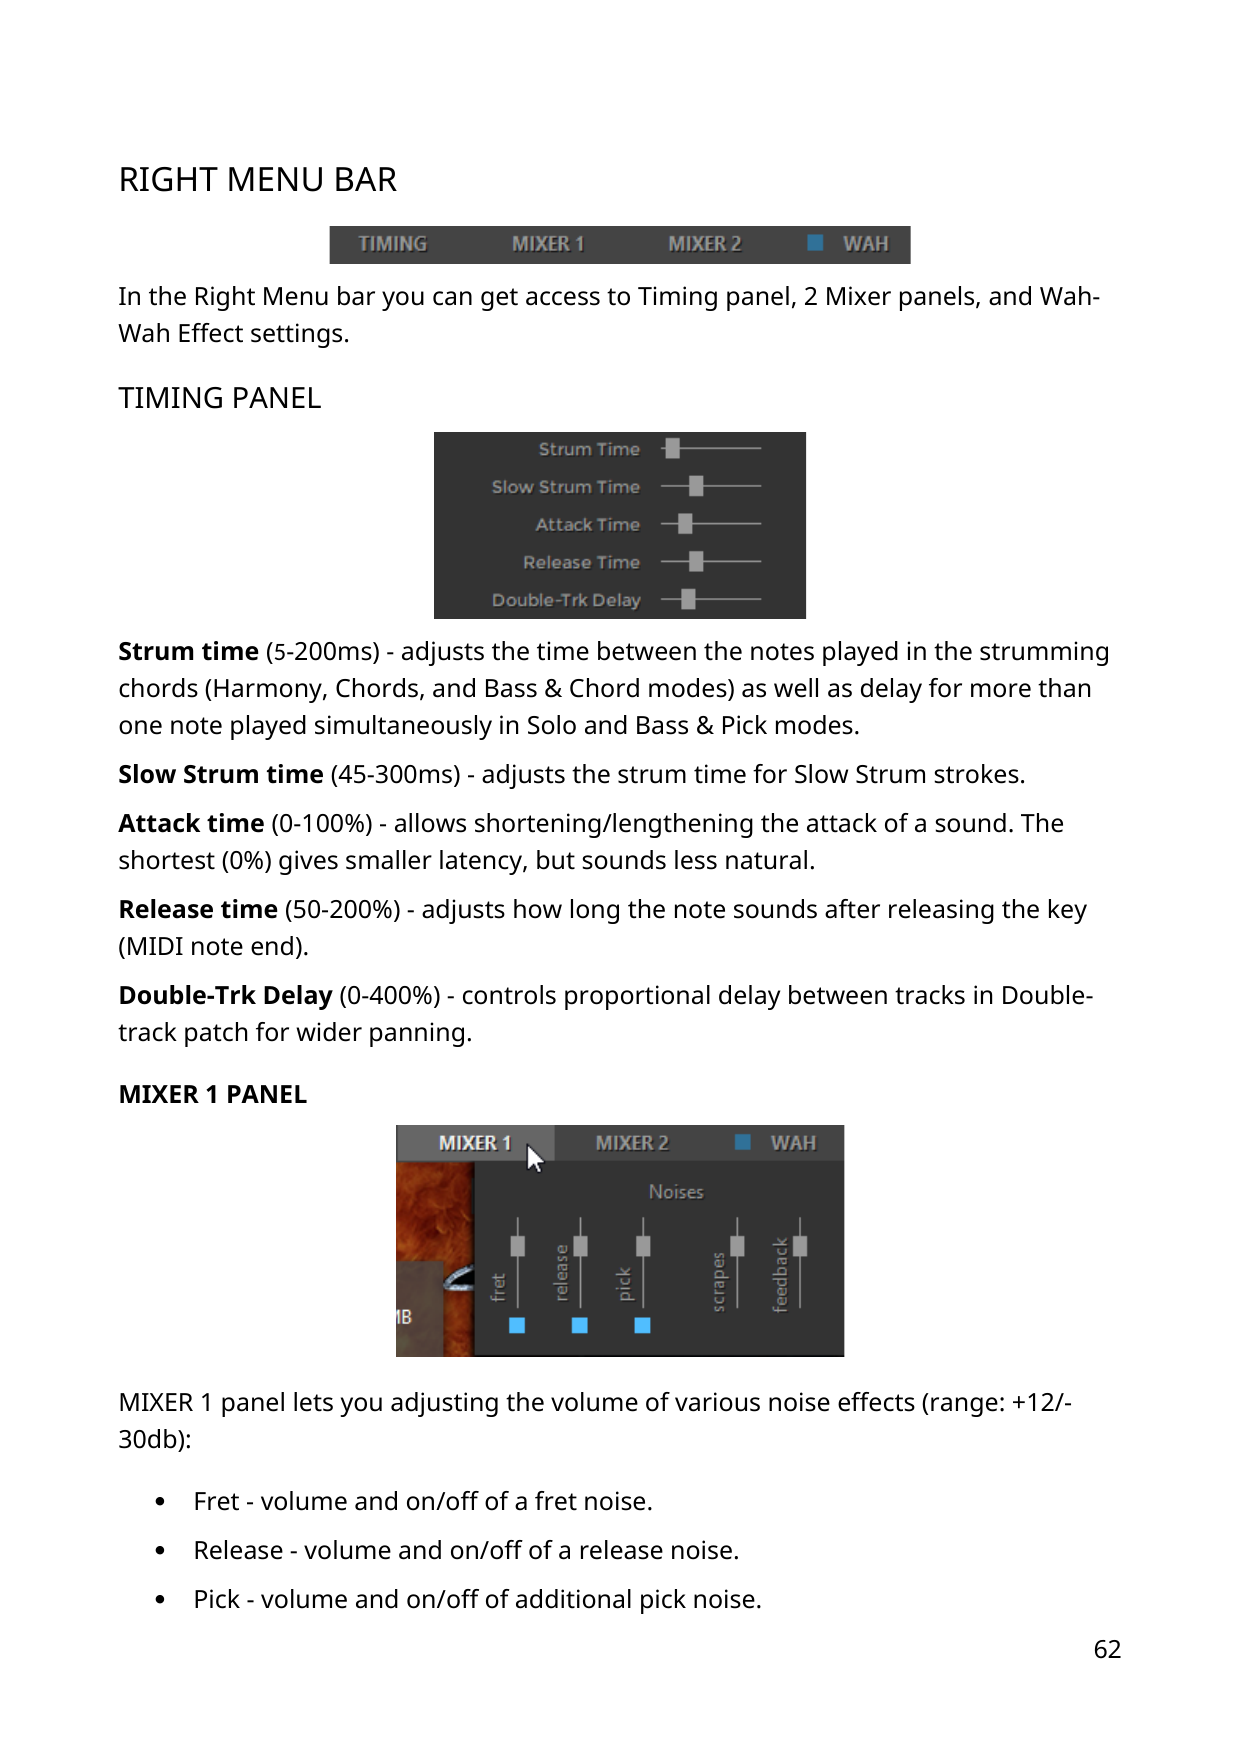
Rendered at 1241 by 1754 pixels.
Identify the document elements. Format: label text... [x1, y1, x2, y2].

subtitle Timing panel [118, 377, 1122, 417]
text MIXER 1 panel lets you adjusting the volume of various noise effects (range: +12/- 30db): [118, 1385, 1122, 1456]
text Double-Trk Delay (0-400%) - controls proportional delay between tracks in Double-track patch for wider panning. [118, 978, 1122, 1049]
picture [434, 432, 807, 619]
picture [396, 1125, 845, 1357]
text Strum time (5-200ms) - adjusts the time between the notes played in the strumming chords (Harmony, Chords, and Bass & Chord modes) as well as delay for more than one note played simultaneously in Solo and Bass & Pick modes. [118, 634, 1122, 741]
list Release - volume and on/off of a release noise. [156, 1532, 1122, 1567]
text Release time (50-200%) - adjusts how long the note sounds after releasing the key (MIDI note end). [118, 892, 1122, 963]
list Pick - volume and on/off of additional pick noise. [156, 1582, 1122, 1616]
text Slow Strum time (45-300ms) - adjusts the strum time for Slow Strum strokes. [118, 757, 1122, 791]
picture [329, 226, 911, 264]
text In the Right Menu bar you can get access to Timing panel, 2 Mixer panels, and Wah-Wah Effect settings. [118, 279, 1122, 349]
subtitle MIXER 1 panel [118, 1076, 1122, 1111]
list Fret - volume and on/off of a fret noise. [156, 1483, 1122, 1517]
subtitle Right Menu bar [118, 156, 1122, 201]
text Attack time (0-100%) - allows shortening/lengthening the attack of a sound. The shortest (0%) gives smaller latency, but sounds less natural. [118, 806, 1122, 877]
